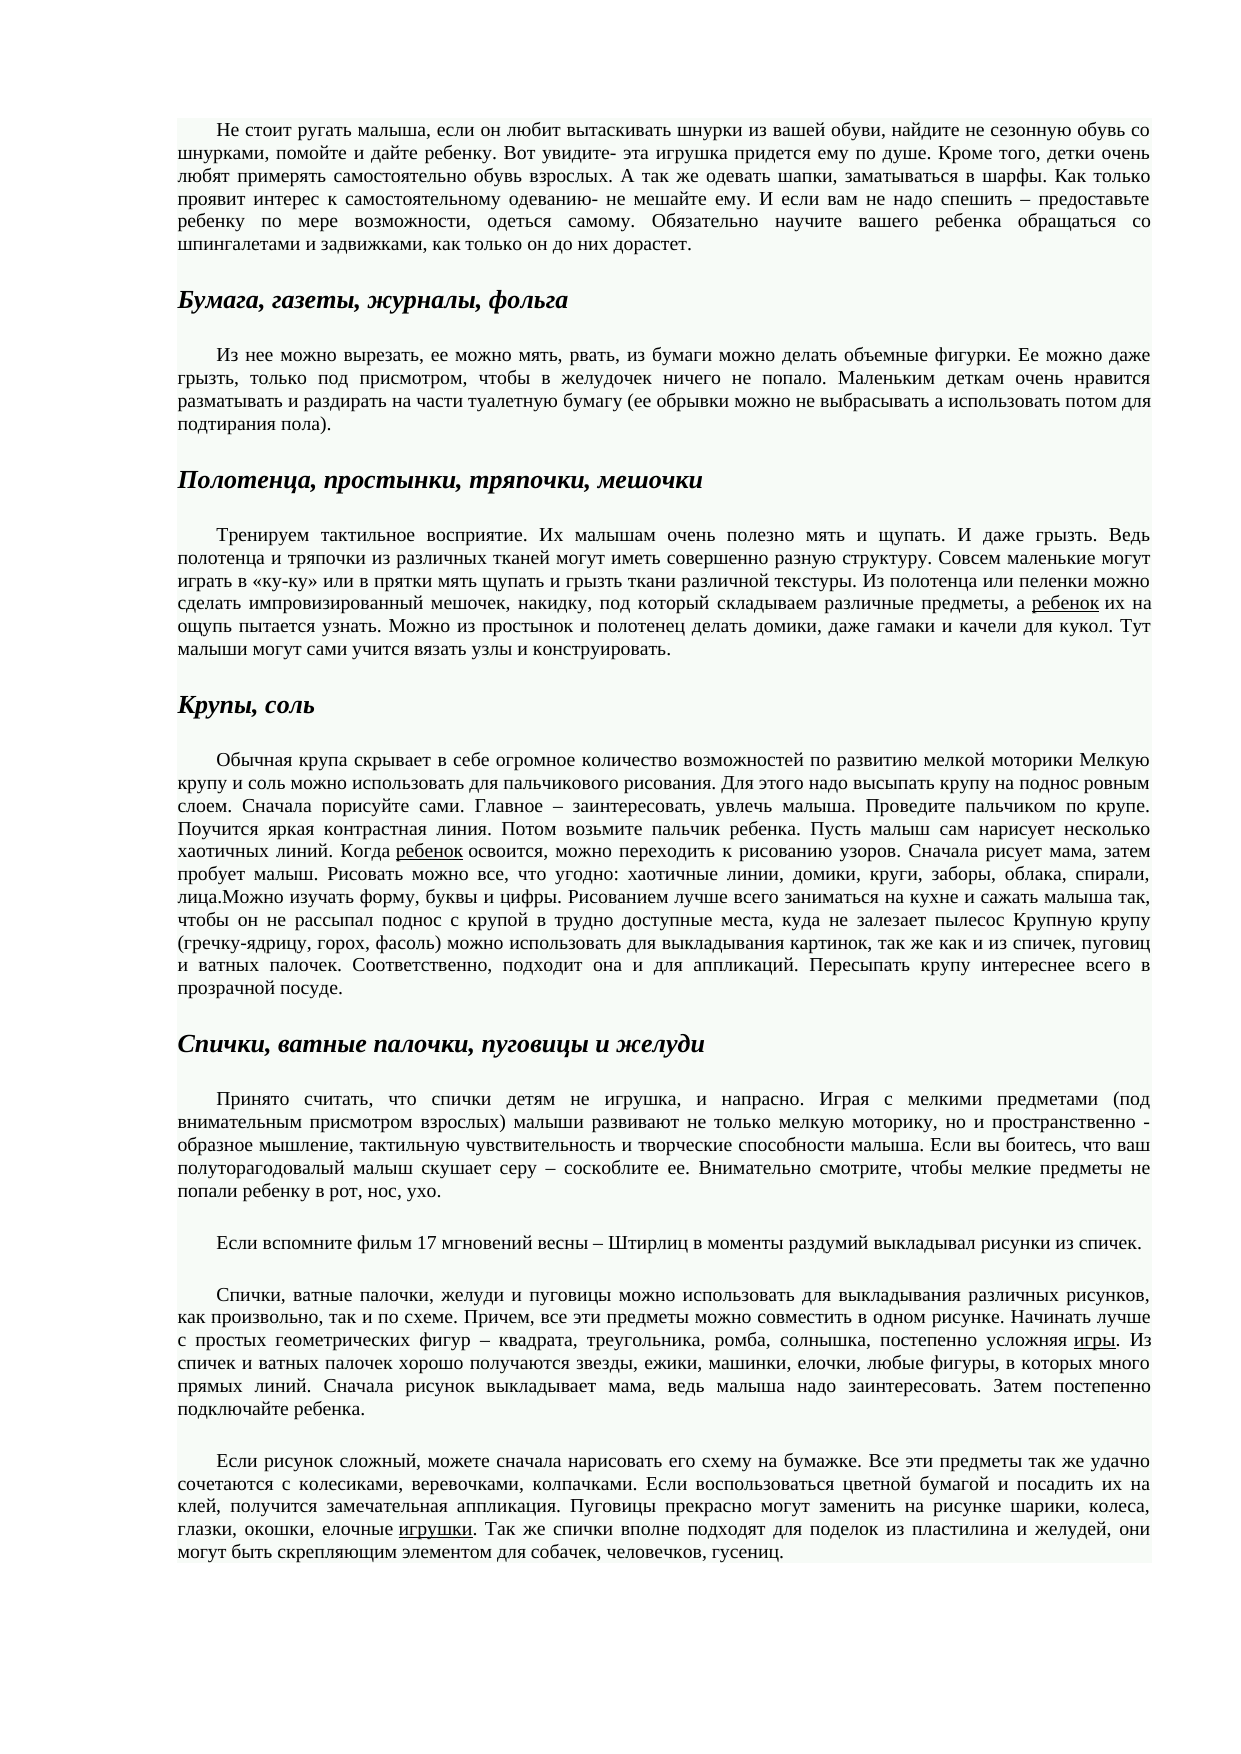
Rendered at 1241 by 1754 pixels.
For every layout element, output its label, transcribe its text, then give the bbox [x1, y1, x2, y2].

text Из нее можно вырезать, ее можно мять, рвать, из бумаги можно делать объемные фигурки. Ее можно даже грызть, только под присмотром, чтобы в желудочек ничего не попало. Маленьким деткам очень нравится разматывать и раздирать на части туалетную бумагу (ее обрывки можно не выбрасывать а использовать потом для подтирания пола). [177, 343, 1152, 434]
text Крупы, соль [177, 689, 1152, 719]
text Не стоит ругать малыша, если он любит вытаскивать шнурки из вашей обуви, найдите не сезонную обувь со шнурками, помойте и дайте ребенку. Вот увидите- эта игрушка придется ему по душе. Кроме того, детки очень любят примерять самостоятельно обувь взрослых. А так же одевать шапки, заматываться в шарфы. Как только проявит интерес к самостоятельному одеванию- не мешайте ему. И если вам не надо спешить – предоставьте ребенку по мере возможности, одеться самому. Обязательно научите вашего ребенка обращаться со шпингалетами и задвижками, как только он до них дорастет. [177, 118, 1152, 255]
text Если рисунок сложный, можете сначала нарисовать его схему на бумажке. Все эти предметы так же удачно сочетаются с колесиками, веревочками, колпачками. Если воспользоваться цветной бумагой и посадить их на клей, получится замечательная аппликация. Пуговицы прекрасно могут заменить на рисунке шарики, колеса, глазки, окошки, елочные игрушки. Так же спички вполне подходят для поделок из пластилина и желудей, они могут быть скрепляющим элементом для собачек, человечков, гусениц. [177, 1449, 1152, 1563]
text Если вспомните фильм 17 мгновений весны – Штирлиц в моменты раздумий выкладывал рисунки из спичек. [177, 1231, 1152, 1253]
text Спички, ватные палочки, желуди и пуговицы можно использовать для выкладывания различных рисунков, как произвольно, так и по схеме. Причем, все эти предметы можно совместить в одном рисунке. Начинать лучше с простых геометрических фигур – квадрата, треугольника, ромба, солнышка, постепенно усложняя игры. Из спичек и ватных палочек хорошо получаются звезды, ежики, машинки, елочки, любые фигуры, в которых много прямых линий. Сначала рисунок выкладывает мама, ведь малыша надо заинтересовать. Затем постепенно подключайте ребенка. [177, 1283, 1152, 1419]
text Обычная крупа скрывает в себе огромное количество возможностей по развитию мелкой моторики Мелкую крупу и соль можно использовать для пальчикового рисования. Для этого надо высыпать крупу на поднос ровным слоем. Сначала порисуйте сами. Главное – заинтересовать, увлечь малыша. Проведите пальчиком по крупе. Поучится яркая контрастная линия. Потом возьмите пальчик ребенка. Пусть малыш сам нарисует несколько хаотичных линий. Когда ребенок освоится, можно переходить к рисованию узоров. Сначала рисует мама, затем пробует малыш. Рисовать можно все, что угодно: хаотичные линии, домики, круги, заборы, облака, спирали, лица.Можно изучать форму, буквы и цифры. Рисованием лучше всего заниматься на кухне и сажать малыша так, чтобы он не рассыпал поднос с крупой в трудно доступные места, куда не залезает пылесос Крупную крупу (гречку-ядрицу, горох, фасоль) можно использовать для выкладывания картинок, так же как и из спичек, пуговиц и ватных палочек. Соответственно, подходит она и для аппликаций. Пересыпать крупу интереснее всего в прозрачной посуде. [177, 748, 1152, 999]
text Принято считать, что спички детям не игрушка, и напрасно. Играя с мелкими предметами (под внимательным присмотром взрослых) малыши развивают не только мелкую моторику, но и пространственно - образное мышление, тактильную чувствительность и творческие способности малыша. Если вы боитесь, что ваш полуторагодовалый малыш скушает серу – соскоблите ее. Внимательно смотрите, чтобы мелкие предметы не попали ребенку в рот, нос, ухо. [177, 1087, 1152, 1201]
text Спички, ватные палочки, пуговицы и желуди [177, 1028, 1152, 1058]
text Полотенца, простынки, тряпочки, мешочки [177, 464, 1152, 494]
text Бумага, газеты, журналы, фольга [177, 284, 1152, 314]
text Тренируем тактильное восприятие. Их малышам очень полезно мять и щупать. И даже грызть. Ведь полотенца и тряпочки из различных тканей могут иметь совершенно разную структуру. Совсем маленькие могут играть в «ку-ку» или в прятки мять щупать и грызть ткани различной текстуры. Из полотенца или пеленки можно сделать импровизированный мешочек, накидку, под который складываем различные предметы, а ребенок их на ощупь пытается узнать. Можно из простынок и полотенец делать домики, даже гамаки и качели для кукол. Тут малыши могут сами учится вязать узлы и конструировать. [177, 523, 1152, 660]
